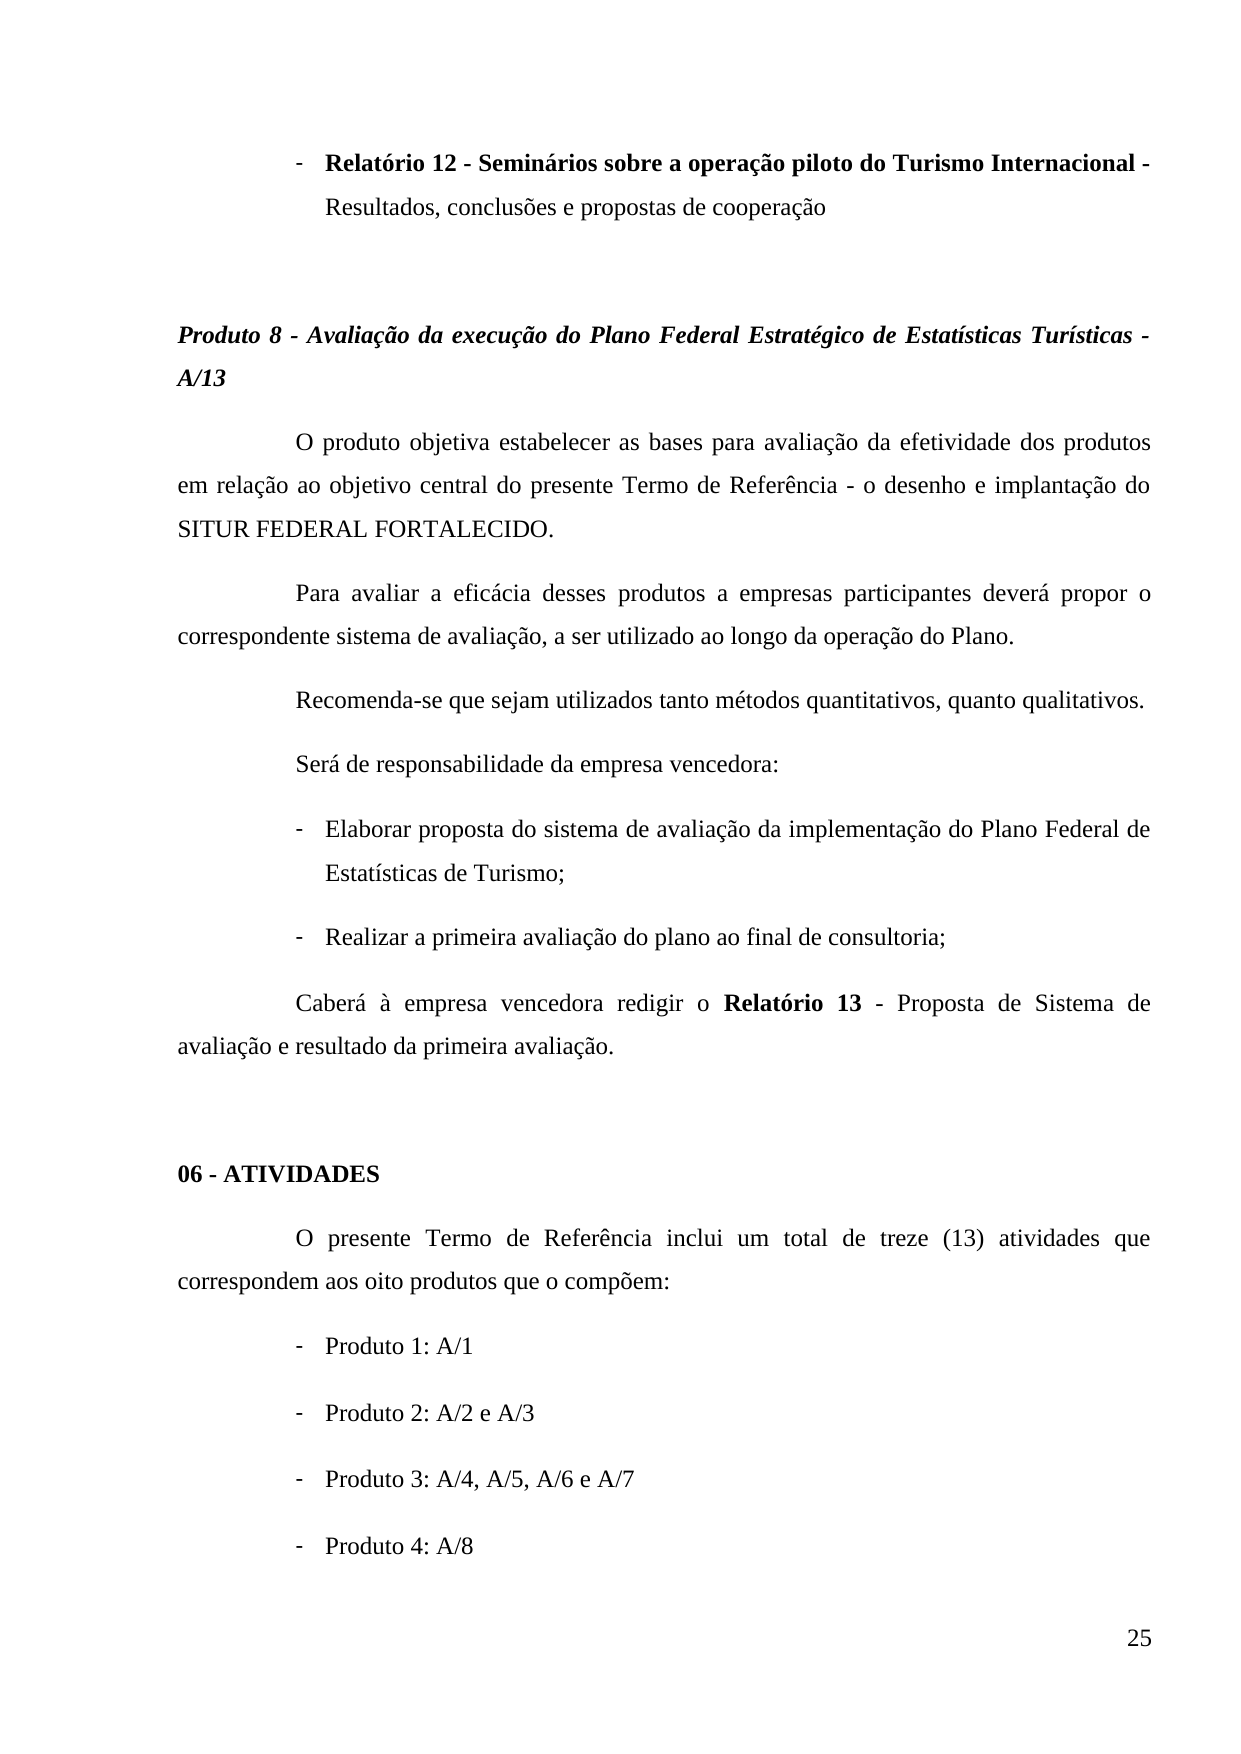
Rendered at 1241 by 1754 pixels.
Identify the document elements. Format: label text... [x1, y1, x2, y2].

list Produto 1: A/1 [295, 1330, 1152, 1361]
text Será de responsabilidade da empresa vencedora: [177, 749, 1152, 777]
text O presente Termo de Referência inclui um total de treze (13) atividades que correspondem aos oito produtos que o compõem: [177, 1223, 1152, 1295]
list Produto 2: A/2 e A/3 [295, 1397, 1152, 1427]
list Produto 3: A/4, A/5, A/6 e A/7 [295, 1463, 1152, 1494]
text Recomenda-se que sejam utilizados tanto métodos quantitativos, quanto qualitativos. [177, 685, 1152, 713]
text Para avaliar a eficácia desses produtos a empresas participantes deverá propor o correspondente sistema de avaliação, a ser utilizado ao longo da operação do Plano. [177, 578, 1152, 649]
text Caberá à empresa vencedora redigir o Relatório 13 - Proposta de Sistema de avaliação e resultado da primeira avaliação. [177, 988, 1152, 1060]
list Relatório 12 - Seminários sobre a operação piloto do Turismo Internacional - Resultados, conclusões e propostas de cooperação [295, 148, 1152, 221]
list Elaborar proposta do sistema de avaliação da implementação do Plano Federal de Estatísticas de Turismo; [295, 813, 1152, 886]
text 06 - ATIVIDADES [177, 1159, 1152, 1188]
list Realizar a primeira avaliação do plano ao final de consultoria; [295, 922, 1152, 952]
text Produto 8 - Avaliação da execução do Plano Federal Estratégico de Estatísticas Turísticas - A/13 [177, 320, 1152, 392]
list Produto 4: A/8 [295, 1530, 1152, 1560]
text O produto objetiva estabelecer as bases para avaliação da efetividade dos produtos em relação ao objetivo central do presente Termo de Referência - o desenho e implantação do SITUR FEDERAL FORTALECIDO. [177, 427, 1152, 542]
